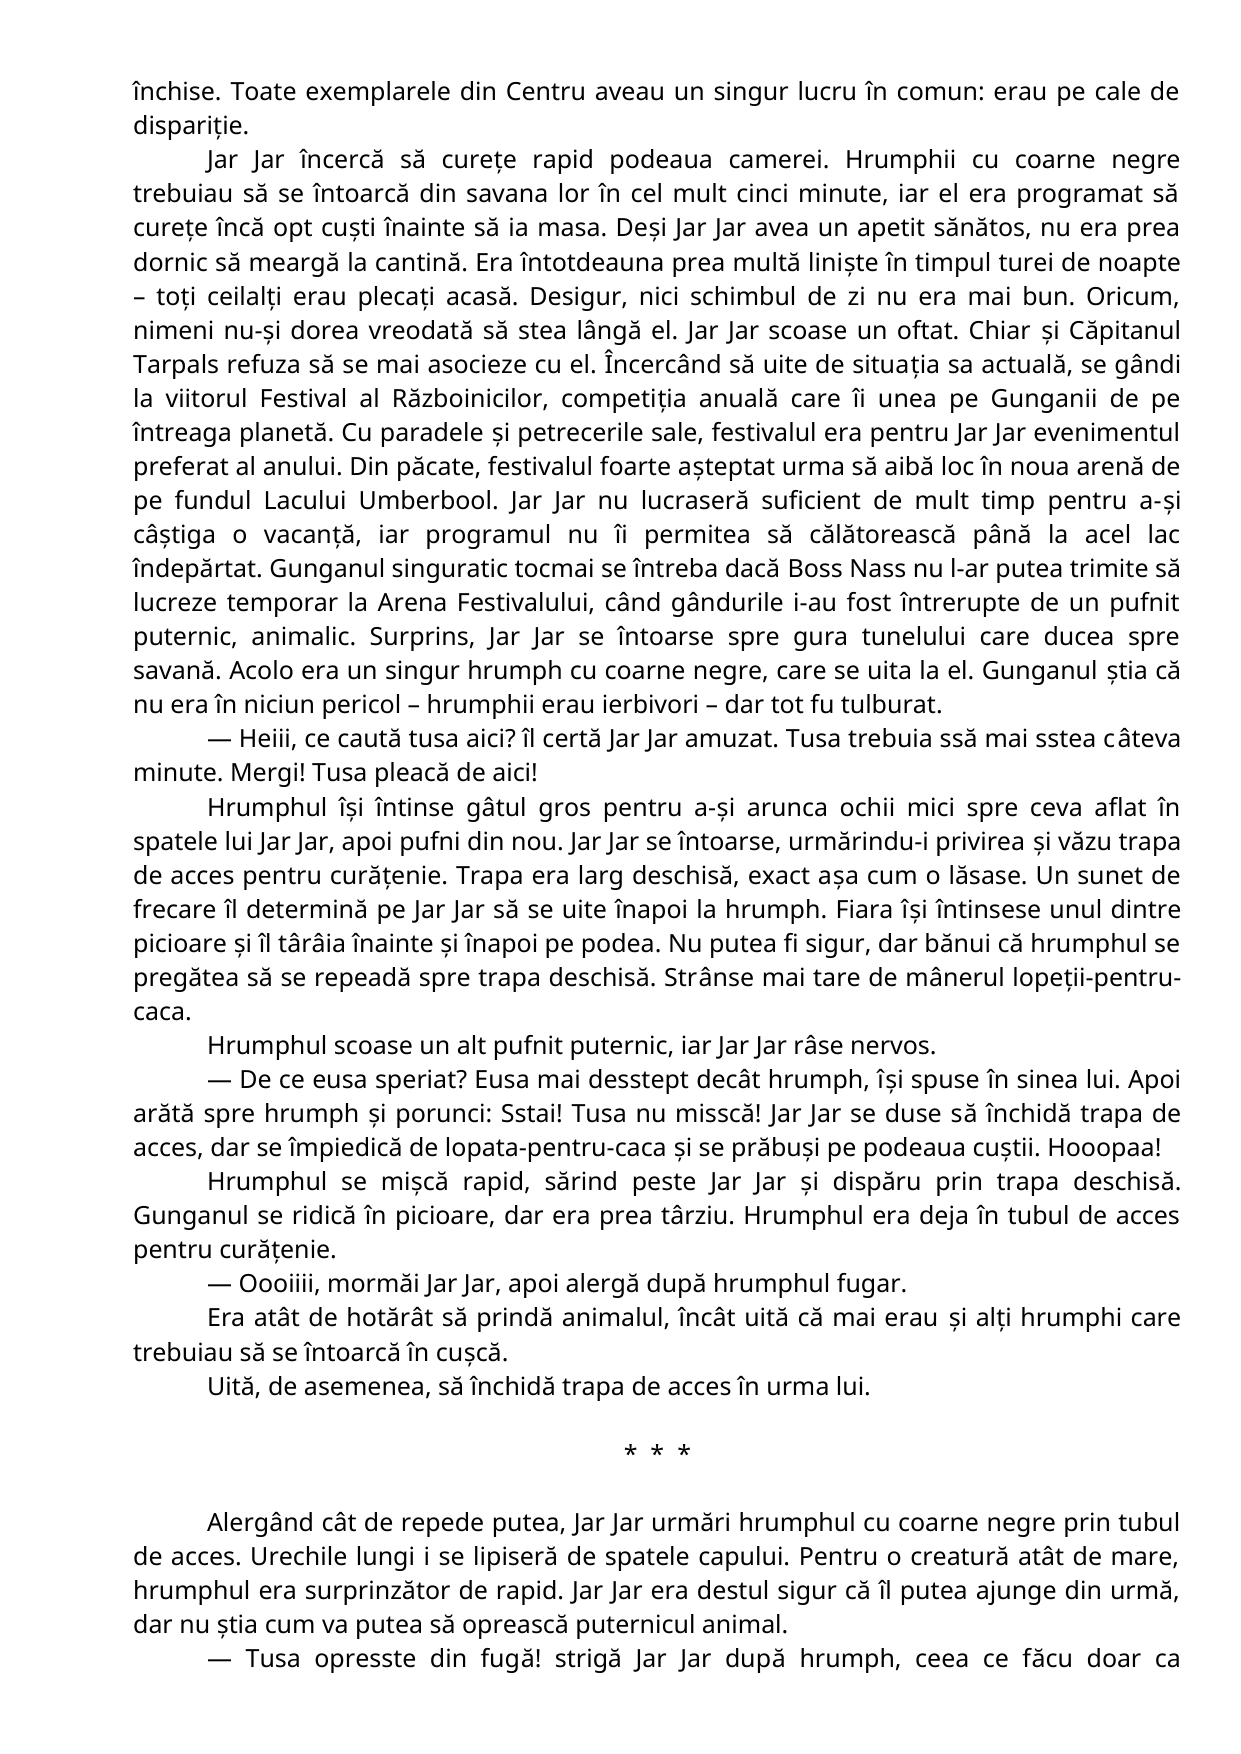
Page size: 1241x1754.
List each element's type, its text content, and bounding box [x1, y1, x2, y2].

text Hrumphul îşi întinse gâtul gros pentru a-şi arunca ochii mici spre ceva aflat în spatele lui Jar Jar, apoi pufni din nou. Jar Jar se întoarse, urmărindu-i privirea şi văzu trapa de acces pentru curăţenie. Trapa era larg deschisă, exact aşa cum o lăsase. Un sunet de frecare îl determină pe Jar Jar să se uite înapoi la hrumph. Fiara îşi întinsese unul dintre picioare şi îl târâia înainte şi înapoi pe podea. Nu putea fi sigur, dar bănui că hrumphul se pregătea să se repeadă spre trapa deschisă. Strânse mai tare de mânerul lopeţii-pentru-caca. [133, 789, 1181, 1028]
text * * * [133, 1436, 1181, 1470]
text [133, 74, 1181, 142]
text Hrumphul se mişcă rapid, sărind peste Jar Jar şi dispăru prin trapa deschisă. Gunganul se ridică în picioare, dar era prea târziu. Hrumphul era deja în tubul de acces pentru curăţenie. [133, 1164, 1181, 1266]
text — Oooiiii, mormăi Jar Jar, apoi alergă după hrumphul fugar. [133, 1266, 1181, 1300]
text Uită, de asemenea, să închidă trapa de acces în urma lui. [133, 1368, 1181, 1402]
text — De ce eusa speriat? Eusa mai desstept decât hrumph, îşi spuse în sinea lui. Apoi arătă spre hrumph şi porunci: Sstai! Tusa nu misscă! Jar Jar se duse să închidă trapa de acces, dar se împiedică de lopata-pentru-caca şi se prăbuşi pe podeaua cuştii. Hooopaa! [133, 1062, 1181, 1164]
text Jar Jar încercă să cureţe rapid podeaua camerei. Hrumphii cu coarne negre trebuiau să se întoarcă din savana lor în cel mult cinci minute, iar el era programat să cureţe încă opt cuşti înainte să ia masa. Deşi Jar Jar avea un apetit sănătos, nu era prea dornic să meargă la cantină. Era întotdeauna prea multă linişte în timpul turei de noapte – toţi ceilalţi erau plecaţi acasă. Desigur, nici schimbul de zi nu era mai bun. Oricum, nimeni nu-şi dorea vreodată să stea lângă el. Jar Jar scoase un oftat. Chiar şi Căpitanul Tarpals refuza să se mai asocieze cu el. Încercând să uite de situaţia sa actuală, se gândi la viitorul Festival al Războinicilor, competiţia anuală care îi unea pe Gunganii de pe întreaga planetă. Cu paradele şi petrecerile sale, festivalul era pentru Jar Jar evenimentul preferat al anului. Din păcate, festivalul foarte aşteptat urma să aibă loc în noua arenă de pe fundul Lacului Umberbool. Jar Jar nu lucraseră suficient de mult timp pentru a-şi câştiga o vacanţă, iar programul nu îi permitea să călătorească până la acel lac îndepărtat. Gunganul singuratic tocmai se întreba dacă Boss Nass nu l-ar putea trimite să lucreze temporar la Arena Festivalului, când gândurile i-au fost întrerupte de un pufnit puternic, animalic. Surprins, Jar Jar se întoarse spre gura tunelului care ducea spre savană. Acolo era un singur hrumph cu coarne negre, care se uita la el. Gunganul ştia că nu era în niciun pericol – hrumphii erau ierbivori – dar tot fu tulburat. [133, 142, 1181, 721]
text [133, 1641, 1181, 1675]
text — Heiii, ce caută tusa aici? îl certă Jar Jar amuzat. Tusa trebuia ssă mai sstea câteva minute. Mergi! Tusa pleacă de aici! [133, 721, 1181, 789]
text Era atât de hotărât să prindă animalul, încât uită că mai erau şi alţi hrumphi care trebuiau să se întoarcă în cuşcă. [133, 1300, 1181, 1368]
text Alergând cât de repede putea, Jar Jar urmări hrumphul cu coarne negre prin tubul de acces. Urechile lungi i se lipiseră de spatele capului. Pentru o creatură atât de mare, hrumphul era surprinzător de rapid. Jar Jar era destul sigur că îl putea ajunge din urmă, dar nu ştia cum va putea să oprească puternicul animal. [133, 1504, 1181, 1641]
text Hrumphul scoase un alt pufnit puternic, iar Jar Jar râse nervos. [133, 1028, 1181, 1062]
